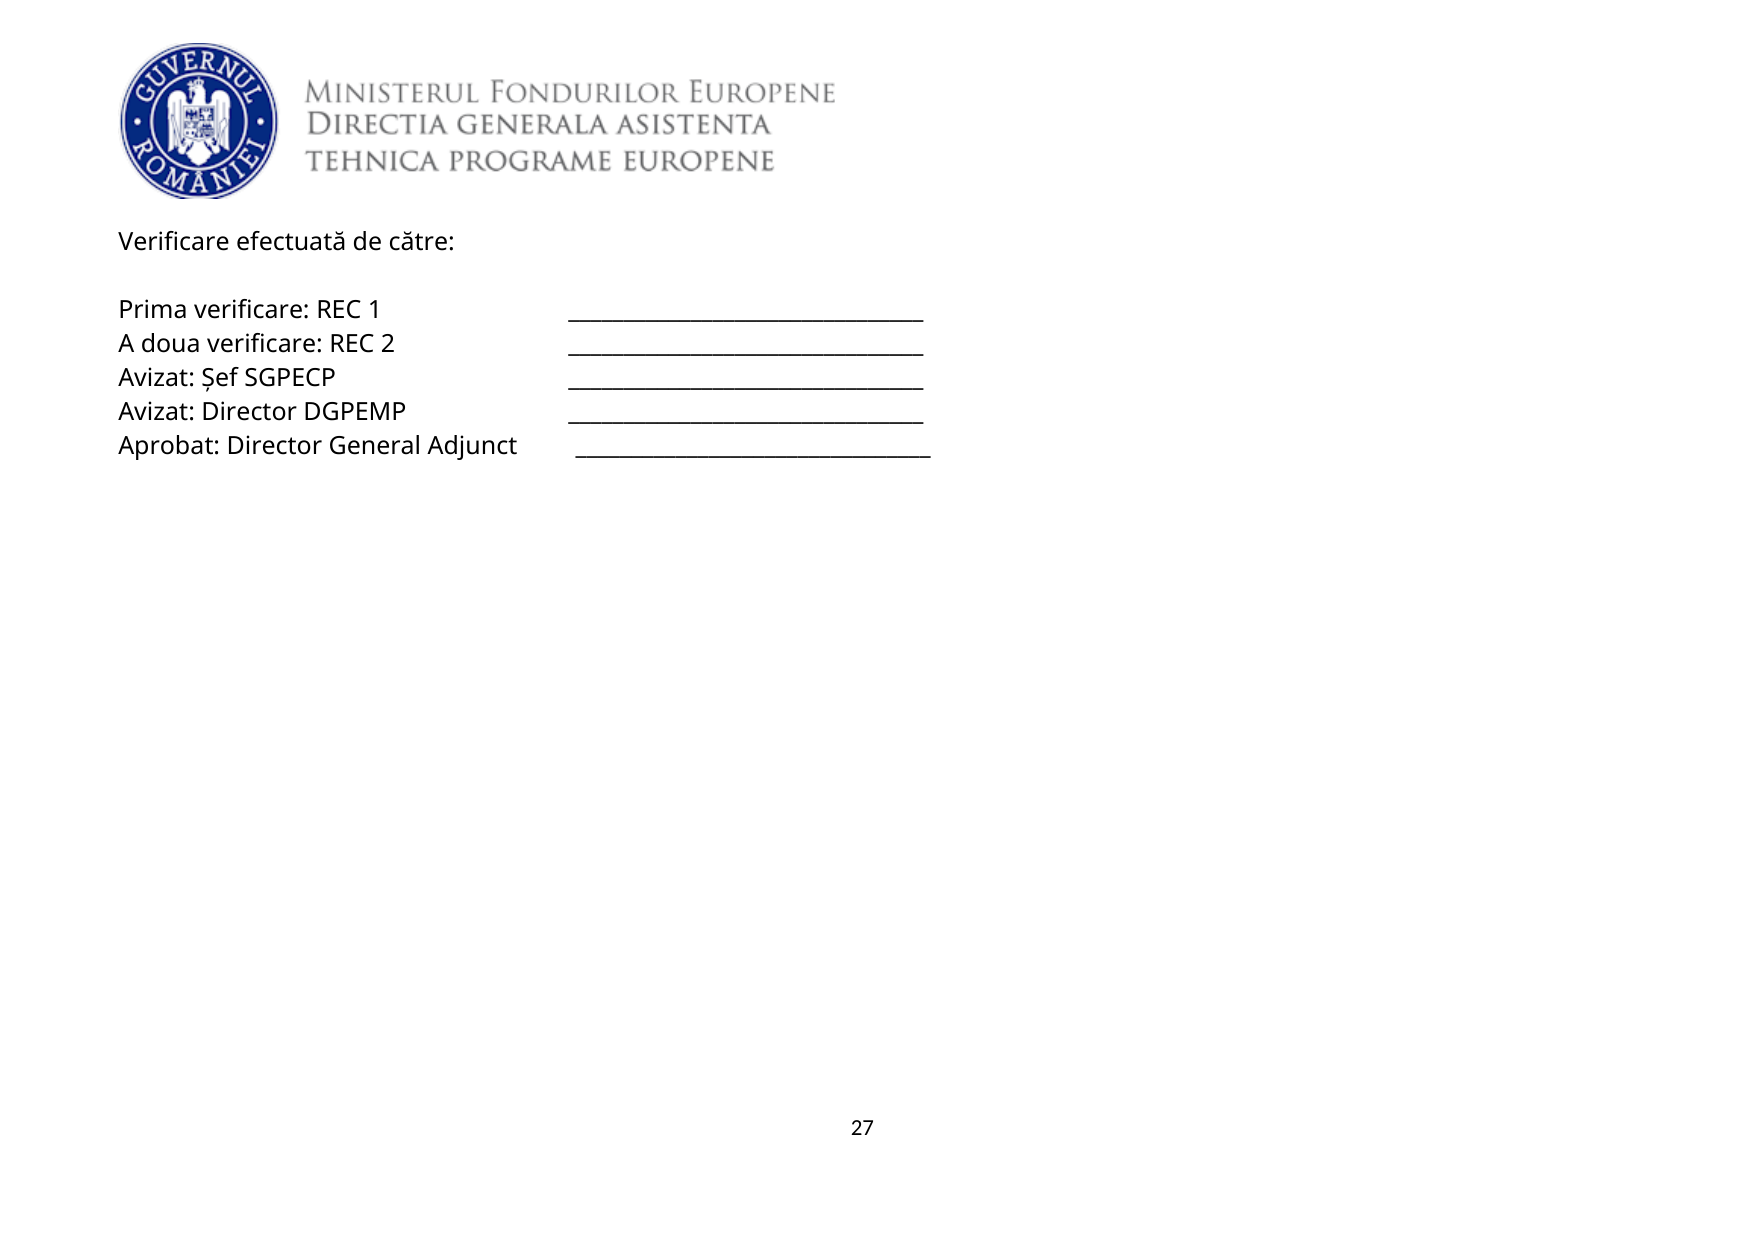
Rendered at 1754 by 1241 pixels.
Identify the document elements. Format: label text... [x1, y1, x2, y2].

picture [118, 43, 1226, 199]
text Aprobat: Director General Adjunct ________________________________ [118, 427, 1606, 462]
text Avizat: Șef SGPECP ________________________________ [118, 359, 1606, 393]
text A doua verificare: REC 2 ________________________________ [118, 325, 1606, 359]
text Prima verificare: REC 1 ________________________________ [118, 291, 1606, 325]
text Verificare efectuată de către: [118, 223, 1606, 257]
text Avizat: Director DGPEMP ________________________________ [118, 393, 1606, 427]
